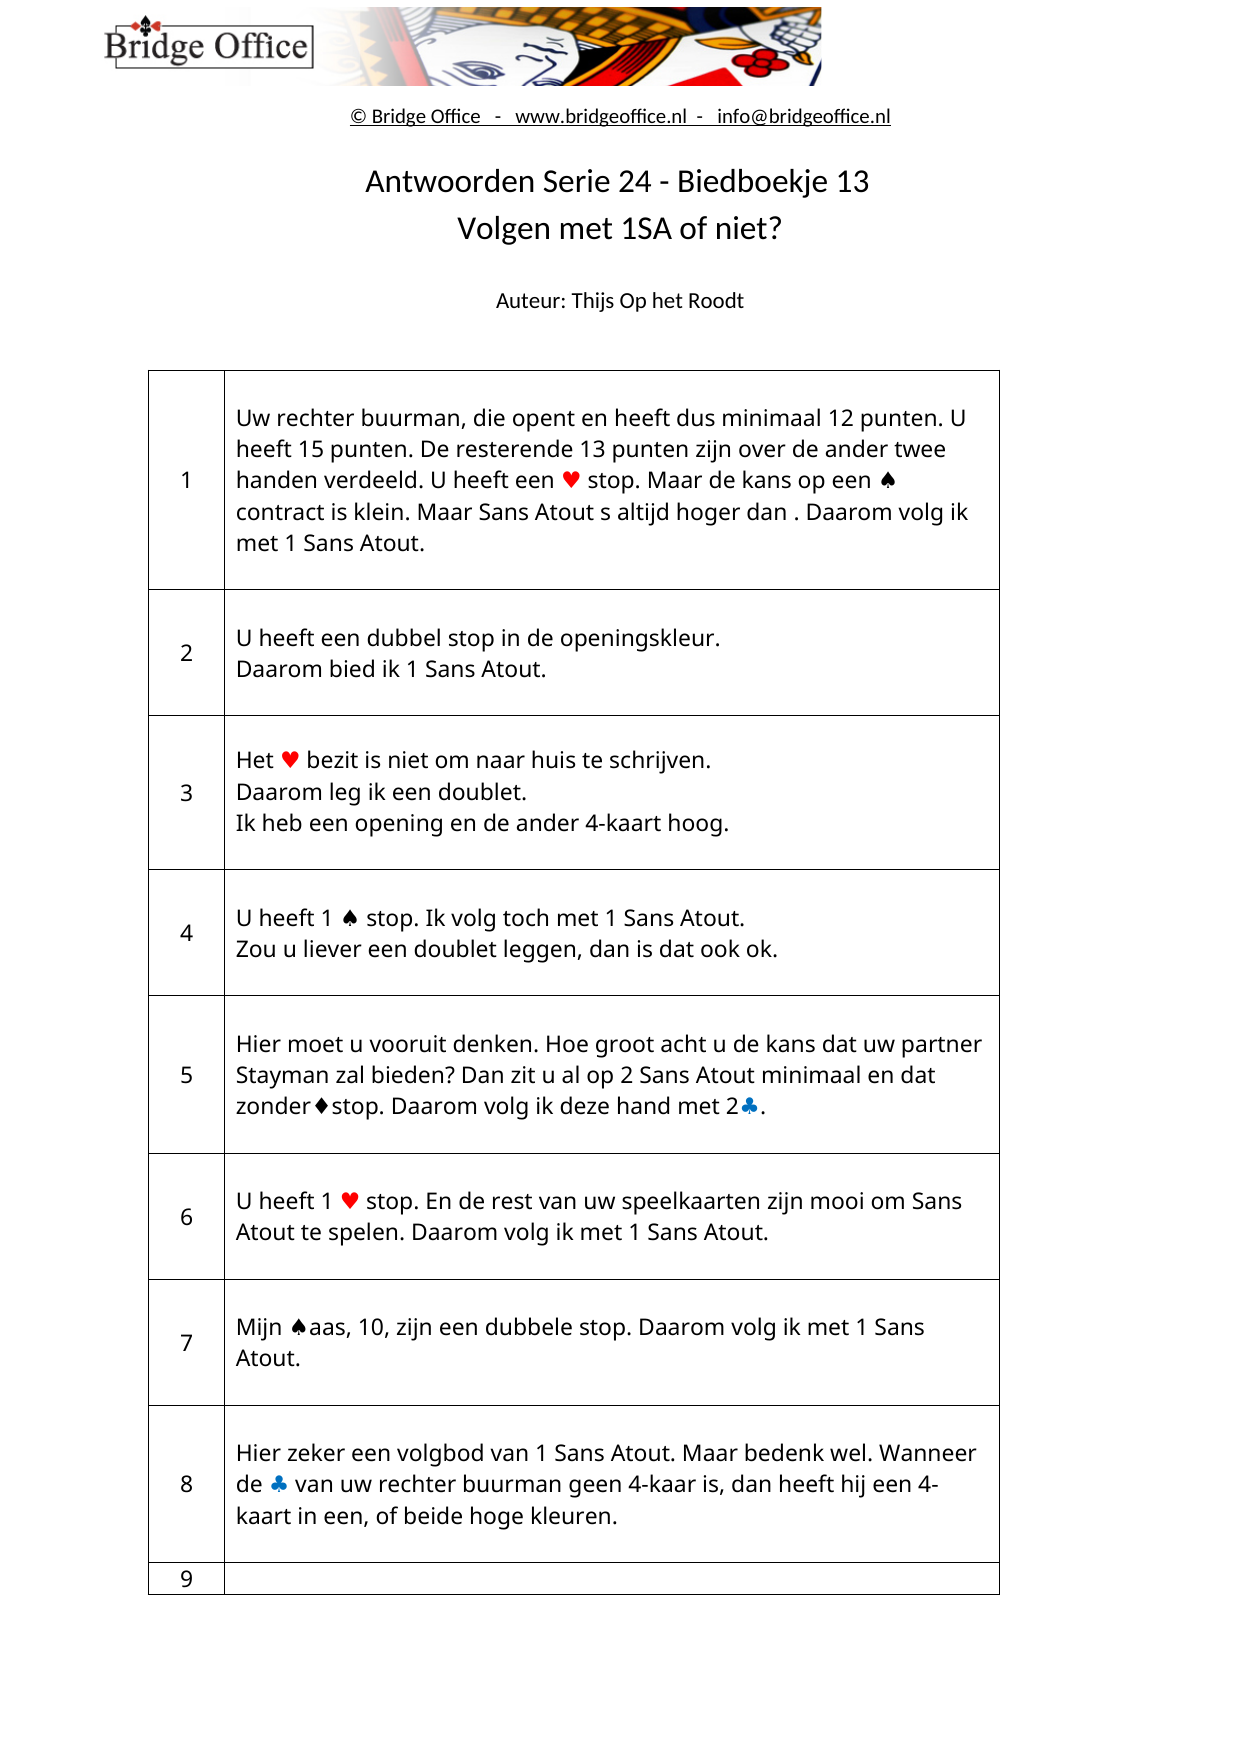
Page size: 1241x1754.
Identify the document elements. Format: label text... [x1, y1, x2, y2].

table_cell 5 [149, 996, 224, 1153]
table_cell U heeft 1 stop. En de rest van uw speelkaarten zijn mooi om Sans Atout te spelen. Daarom volg ik met 1 Sans Atout. [225, 1154, 999, 1279]
table_cell 4 [149, 870, 224, 995]
table_cell 7 [149, 1280, 224, 1405]
table_cell Hier zeker een volgbod van 1 Sans Atout. Maar bedenk wel. Wanneer de van uw rechter buurman geen 4-kaar is, dan heeft hij een 4-kaart in een, of beide hoge kleuren. [225, 1406, 999, 1562]
table_cell 6 [149, 1154, 224, 1279]
table_header 1 [149, 371, 224, 589]
table_cell 3 [149, 716, 224, 869]
table_cell U heeft een dubbel stop in de openingskleur. Daarom bied ik 1 Sans Atout. [225, 590, 999, 715]
table_cell U heeft 1 stop. Ik volg toch met 1 Sans Atout. Zou u liever een doublet leggen, dan is dat ook ok. [225, 870, 999, 995]
table_cell 8 [149, 1406, 224, 1562]
table_header Uw rechter buurman, die opent en heeft dus minimaal 12 punten. U heeft 15 punten. De resterende 13 punten zijn over de ander twee handen verdeeld. U heeft een stop. Maar de kans op een contract is klein. Maar Sans Atout s altijd hoger dan . Daarom volg ik met 1 Sans Atout. [225, 371, 999, 589]
table_cell 2 [149, 590, 224, 715]
text Antwoorden Serie 24 - Biedboekje 13 Volgen met 1SA of niet? [148, 161, 1093, 248]
table_cell Mijn aas, 10, zijn een dubbele stop. Daarom volg ik met 1 Sans Atout. [225, 1280, 999, 1405]
table_cell 9 [149, 1563, 224, 1594]
text Auteur: Thijs Op het Roodt [148, 254, 1093, 314]
table_cell Hier moet u vooruit denken. Hoe groot acht u de kans dat uw partner Stayman zal bieden? Dan zit u al op 2 Sans Atout minimaal en dat zonderstop. Daarom volg ik deze hand met 2. [225, 996, 999, 1153]
picture [77, 7, 821, 85]
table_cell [225, 1563, 999, 1594]
table_cell Het bezit is niet om naar huis te schrijven. Daarom leg ik een doublet. Ik heb een opening en de ander 4-kaart hoog. [225, 716, 999, 869]
